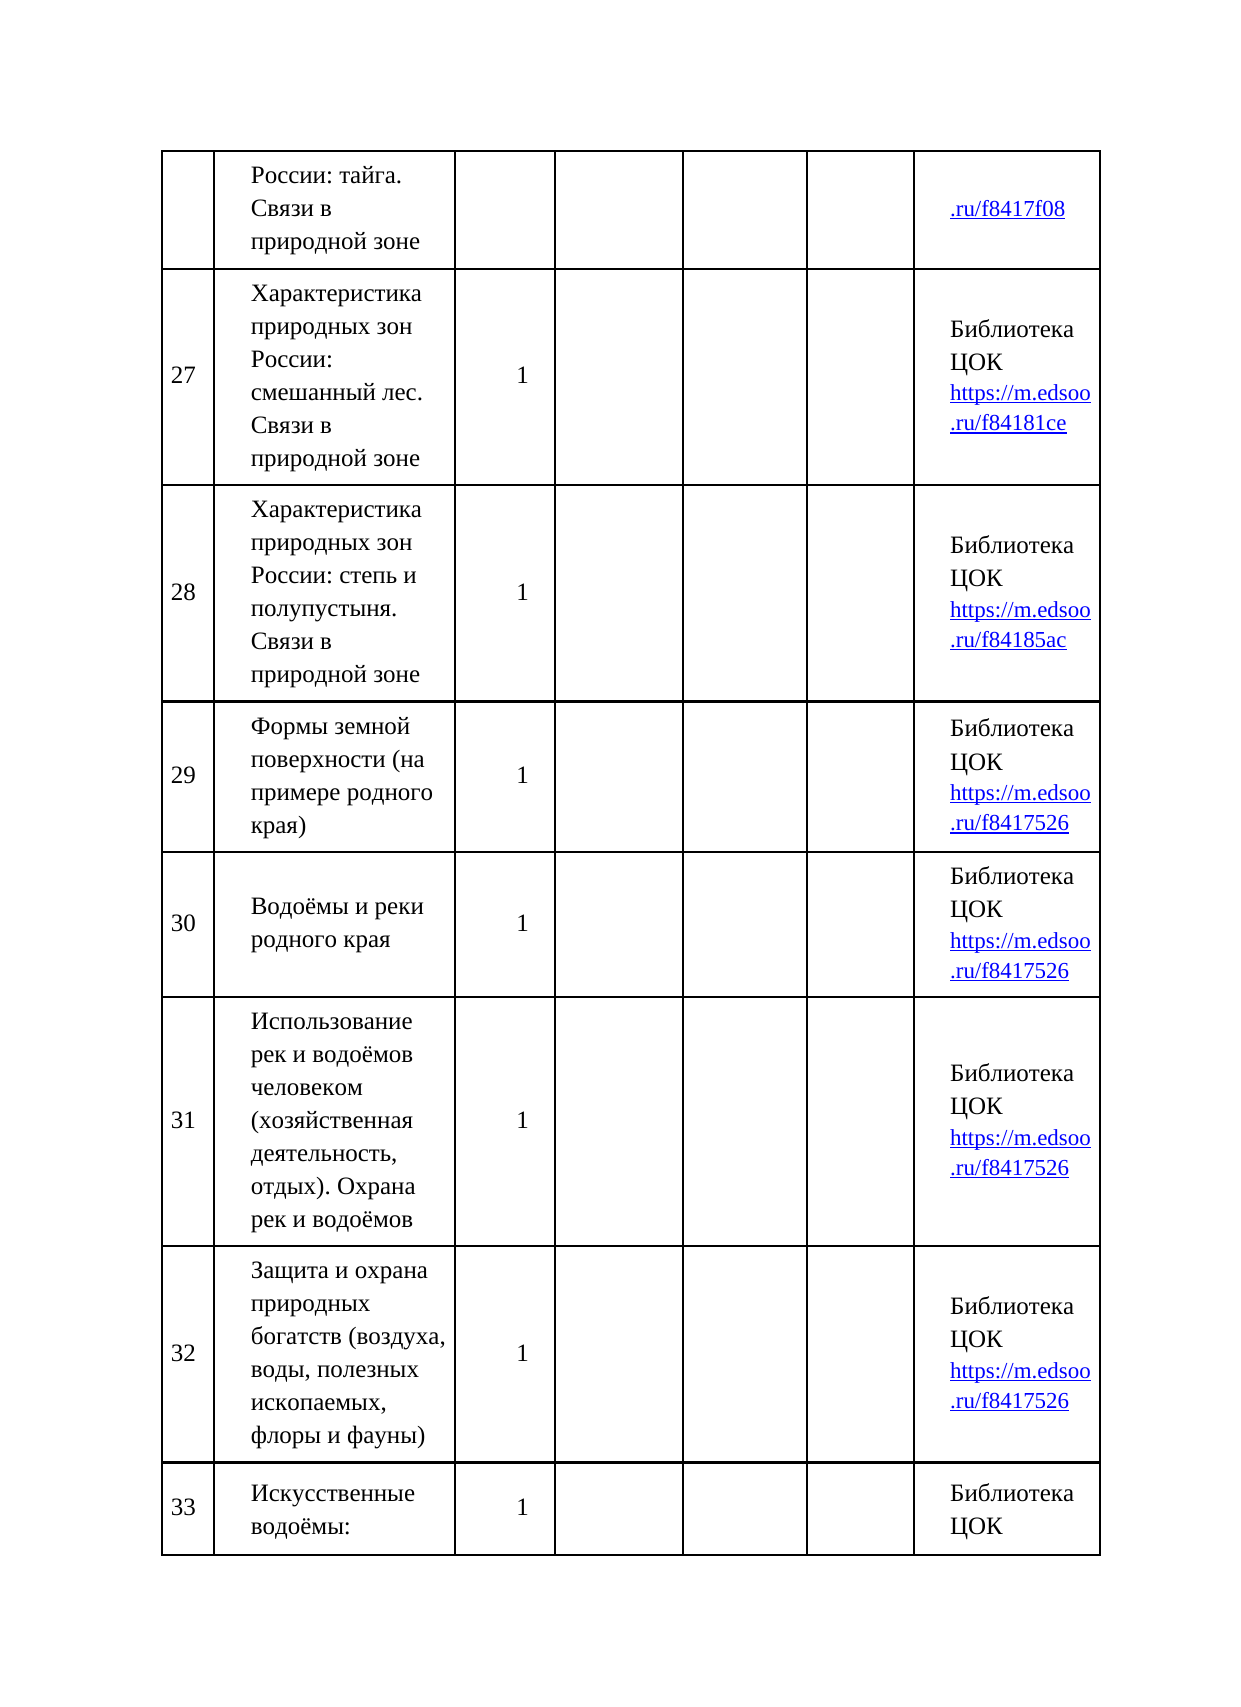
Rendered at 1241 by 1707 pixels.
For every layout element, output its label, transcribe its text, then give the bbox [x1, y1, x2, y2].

table_cell [556, 703, 682, 851]
table_cell Характеристика природных зон России: смешанный лес. Связи в природной зоне [215, 270, 454, 484]
table_cell [808, 998, 913, 1245]
table_cell [556, 853, 682, 996]
table_cell [808, 1464, 913, 1554]
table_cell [915, 152, 1099, 267]
table_cell Библиотека ЦОК https://m.edsoo.ru/f8417526 [915, 703, 1099, 851]
table_cell [808, 703, 913, 851]
table_cell [684, 853, 806, 996]
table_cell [915, 1464, 1099, 1554]
table_cell Библиотека ЦОК https://m.edsoo.ru/f8417526 [915, 853, 1099, 996]
table_cell 30 [163, 853, 213, 996]
table_cell 1 [456, 1464, 554, 1554]
table_cell 1 [456, 1247, 554, 1461]
table_cell [684, 703, 806, 851]
table_cell 1 [456, 152, 554, 267]
table_cell 28 [163, 486, 213, 700]
table_cell [808, 152, 913, 267]
table_cell 1 [456, 703, 554, 851]
table_cell [684, 270, 806, 484]
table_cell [215, 152, 454, 267]
table_cell [556, 1247, 682, 1461]
table_cell Формы земной поверхности (на примере родного края) [215, 703, 454, 851]
table_cell [684, 1464, 806, 1554]
table_cell 27 [163, 270, 213, 484]
table_cell Библиотека ЦОК https://m.edsoo.ru/f84181ce [915, 270, 1099, 484]
table_cell Характеристика природных зон России: степь и полупустыня. Связи в природной зоне [215, 486, 454, 700]
table_cell [556, 152, 682, 267]
table_cell Защита и охрана природных богатств (воздуха, воды, полезных ископаемых, флоры и фауны) [215, 1247, 454, 1461]
table_cell [684, 486, 806, 700]
table_cell 33 [163, 1464, 213, 1554]
table_cell Использование рек и водоёмов человеком (хозяйственная деятельность, отдых). Охрана рек и водоёмов [215, 998, 454, 1245]
table_cell 29 [163, 703, 213, 851]
table_cell [684, 1247, 806, 1461]
table_cell 32 [163, 1247, 213, 1461]
table_cell [684, 998, 806, 1245]
table_cell Библиотека ЦОК https://m.edsoo.ru/f8417526 [915, 998, 1099, 1245]
table_cell 1 [456, 998, 554, 1245]
table_cell [556, 998, 682, 1245]
table_cell [556, 486, 682, 700]
table_cell 26 [163, 152, 213, 267]
table_cell [556, 1464, 682, 1554]
table_cell 1 [456, 853, 554, 996]
table_cell [556, 270, 682, 484]
table_cell Библиотека ЦОК https://m.edsoo.ru/f84185ac [915, 486, 1099, 700]
table_cell [808, 853, 913, 996]
table_cell [808, 1247, 913, 1461]
table_cell 31 [163, 998, 213, 1245]
table_cell Водоёмы и реки родного края [215, 853, 454, 996]
table_cell 1 [456, 486, 554, 700]
table_cell [808, 486, 913, 700]
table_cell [215, 1464, 454, 1554]
table_cell [808, 270, 913, 484]
table_cell Библиотека ЦОК https://m.edsoo.ru/f8417526 [915, 1247, 1099, 1461]
table_cell [684, 152, 806, 267]
table_cell 1 [456, 270, 554, 484]
